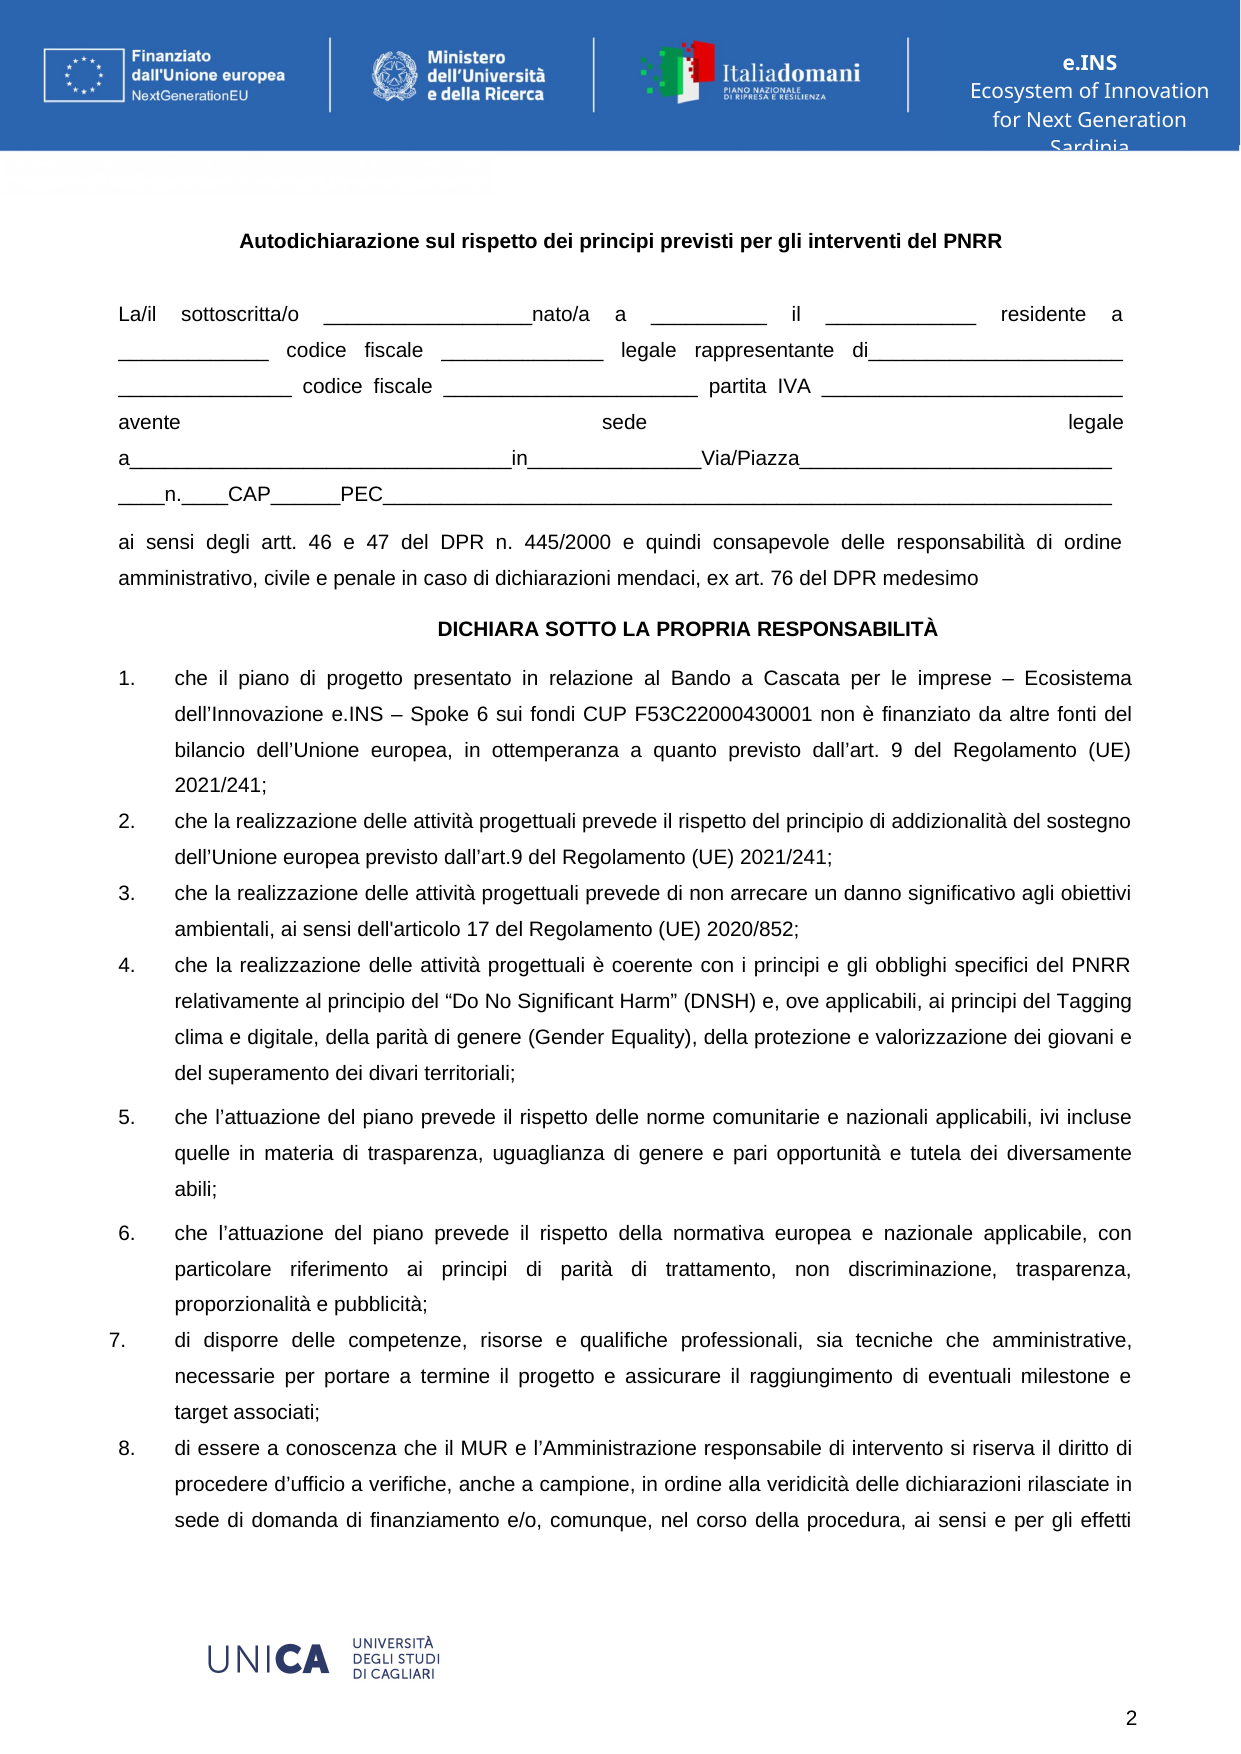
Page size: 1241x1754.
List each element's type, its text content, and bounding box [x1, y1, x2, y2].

list che l’attuazione del piano prevede il rispetto della normativa europea e nazionale applicabile, con particolare riferimento ai principi di parità di trattamento, non discriminazione, trasparenza, proporzionalità e pubblicità; [118, 1220, 1133, 1316]
text DICHIARA SOTTO LA PROPRIA RESPONSABILITÀ [238, 617, 1137, 641]
text ai sensi degli artt. 46 e 47 del DPR n. 445/2000 e quindi consapevole delle responsabilità di ordine amministrativo, civile e penale in caso di dichiarazioni mendaci, ex art. 76 del DPR medesimo [118, 530, 1124, 590]
list che l’attuazione del piano prevede il rispetto delle norme comunitarie e nazionali applicabili, ivi incluse quelle in materia di trasparenza, uguaglianza di genere e pari opportunità e tutela dei diversamente abili; [118, 1105, 1133, 1201]
picture [118, 1633, 519, 1754]
list che la realizzazione delle attività progettuali prevede di non arrecare un danno significativo agli obiettivi ambientali, ai sensi dell'articolo 17 del Regolamento (UE) 2020/852; [118, 881, 1133, 941]
text La/il sottoscritta/o __________________nato/a a __________ il _____________ residente a _____________ codice fiscale ______________ legale rappresentante di______________________ _______________ codice fiscale ______________________ partita IVA __________________________ avente sede legale a_________________________________in_______________Via/Piazza_______________________________n.____CAP______PEC_______________________________________________________________ [118, 302, 1124, 505]
list di disporre delle competenze, risorse e qualifiche professionali, sia tecniche che amministrative, necessarie per portare a termine il progetto e assicurare il raggiungimento di eventuali milestone e target associati; [109, 1328, 1133, 1424]
list che la realizzazione delle attività progettuali è coerente con i principi e gli obblighi specifici del PNRR relativamente al principio del “Do No Significant Harm” (DNSH) e, ove applicabili, ai principi del Tagging clima e digitale, della parità di genere (Gender Equality), della protezione e valorizzazione dei giovani e del superamento dei divari territoriali; [118, 953, 1133, 1085]
picture [0, 0, 1241, 195]
list che la realizzazione delle attività progettuali prevede il rispetto del principio di addizionalità del sostegno dell’Unione europea previsto dall’art.9 del Regolamento (UE) 2021/241; [118, 809, 1133, 869]
text Autodichiarazione sul rispetto dei principi previsti per gli interventi del PNRR [118, 229, 1124, 253]
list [118, 1436, 1133, 1532]
list che il piano di progetto presentato in relazione al Bando a Cascata per le imprese – Ecosistema dell’Innovazione e.INS – Spoke 6 sui fondi CUP F53C22000430001 non è finanziato da altre fonti del bilancio dell’Unione europea, in ottemperanza a quanto previsto dall’art. 9 del Regolamento (UE) 2021/241; [118, 666, 1133, 797]
